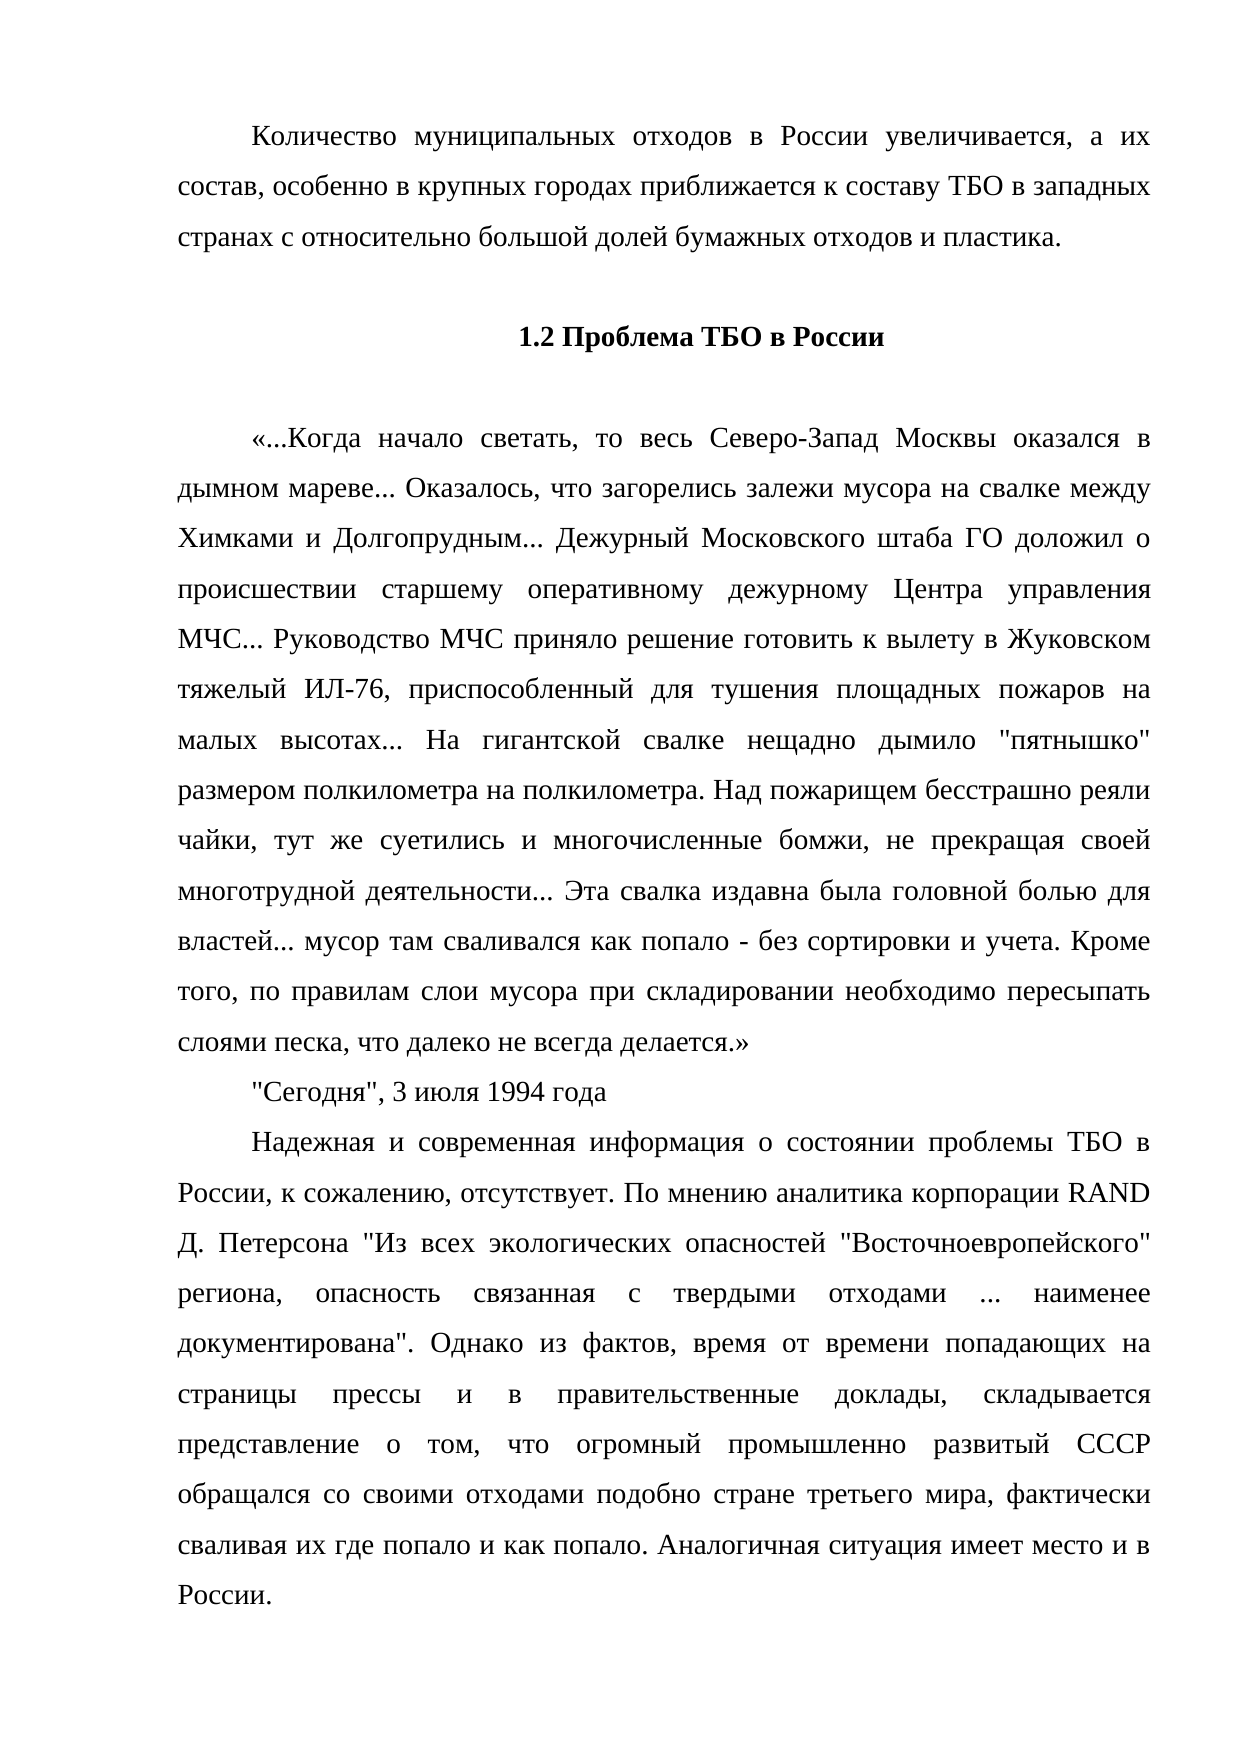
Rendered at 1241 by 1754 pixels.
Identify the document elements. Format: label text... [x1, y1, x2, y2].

text Количество муниципальных отходов в России увеличивается, а их состав, особенно в крупных городах приближается к составу ТБО в западных странах с относительно большой долей бумажных отходов и пластика. [177, 118, 1152, 252]
text "Сегодня", 3 июля 1994 года [177, 1074, 1152, 1108]
subtitle 1.2 Проблема ТБО в России [177, 319, 1152, 353]
text «...Когда начало светать, то весь Северо-Запад Москвы оказался в дымном мареве... Оказалось, что загорелись залежи мусора на свалке между Химками и Долгопрудным... Дежурный Московского штаба ГО доложил о происшествии старшему оперативному дежурному Центра управления МЧС... Руководство МЧС приняло решение готовить к вылету в Жуковском тяжелый ИЛ-76, приспособленный для тушения площадных пожаров на малых высотах... На гигантской свалке нещадно дымило "пятнышко" размером полкилометра на полкилометра. Над пожарищем бесстрашно реяли чайки, тут же суетились и многочисленные бомжи, не прекращая своей многотрудной деятельности... Эта свалка издавна была головной болью для властей... мусор там сваливался как попало - без сортировки и учета. Кроме того, по правилам слои мусора при складировании необходимо пересыпать слоями песка, что далеко не всегда делается.» [177, 420, 1152, 1057]
text Надежная и современная информация о состоянии проблемы ТБО в России, к сожалению, отсутствует. По мнению аналитика корпорации RAND Д. Петерсона "Из всех экологических опасностей "Восточноевропейского" региона, опасность связанная с твердыми отходами ... наименее документирована". Однако из фактов, время от времени попадающих на страницы прессы и в правительственные доклады, складывается представление о том, что огромный промышленно развитый СССР обращался со своими отходами подобно стране третьего мира, фактически сваливая их где попало и как попало. Аналогичная ситуация имеет место и в России. [177, 1124, 1152, 1611]
